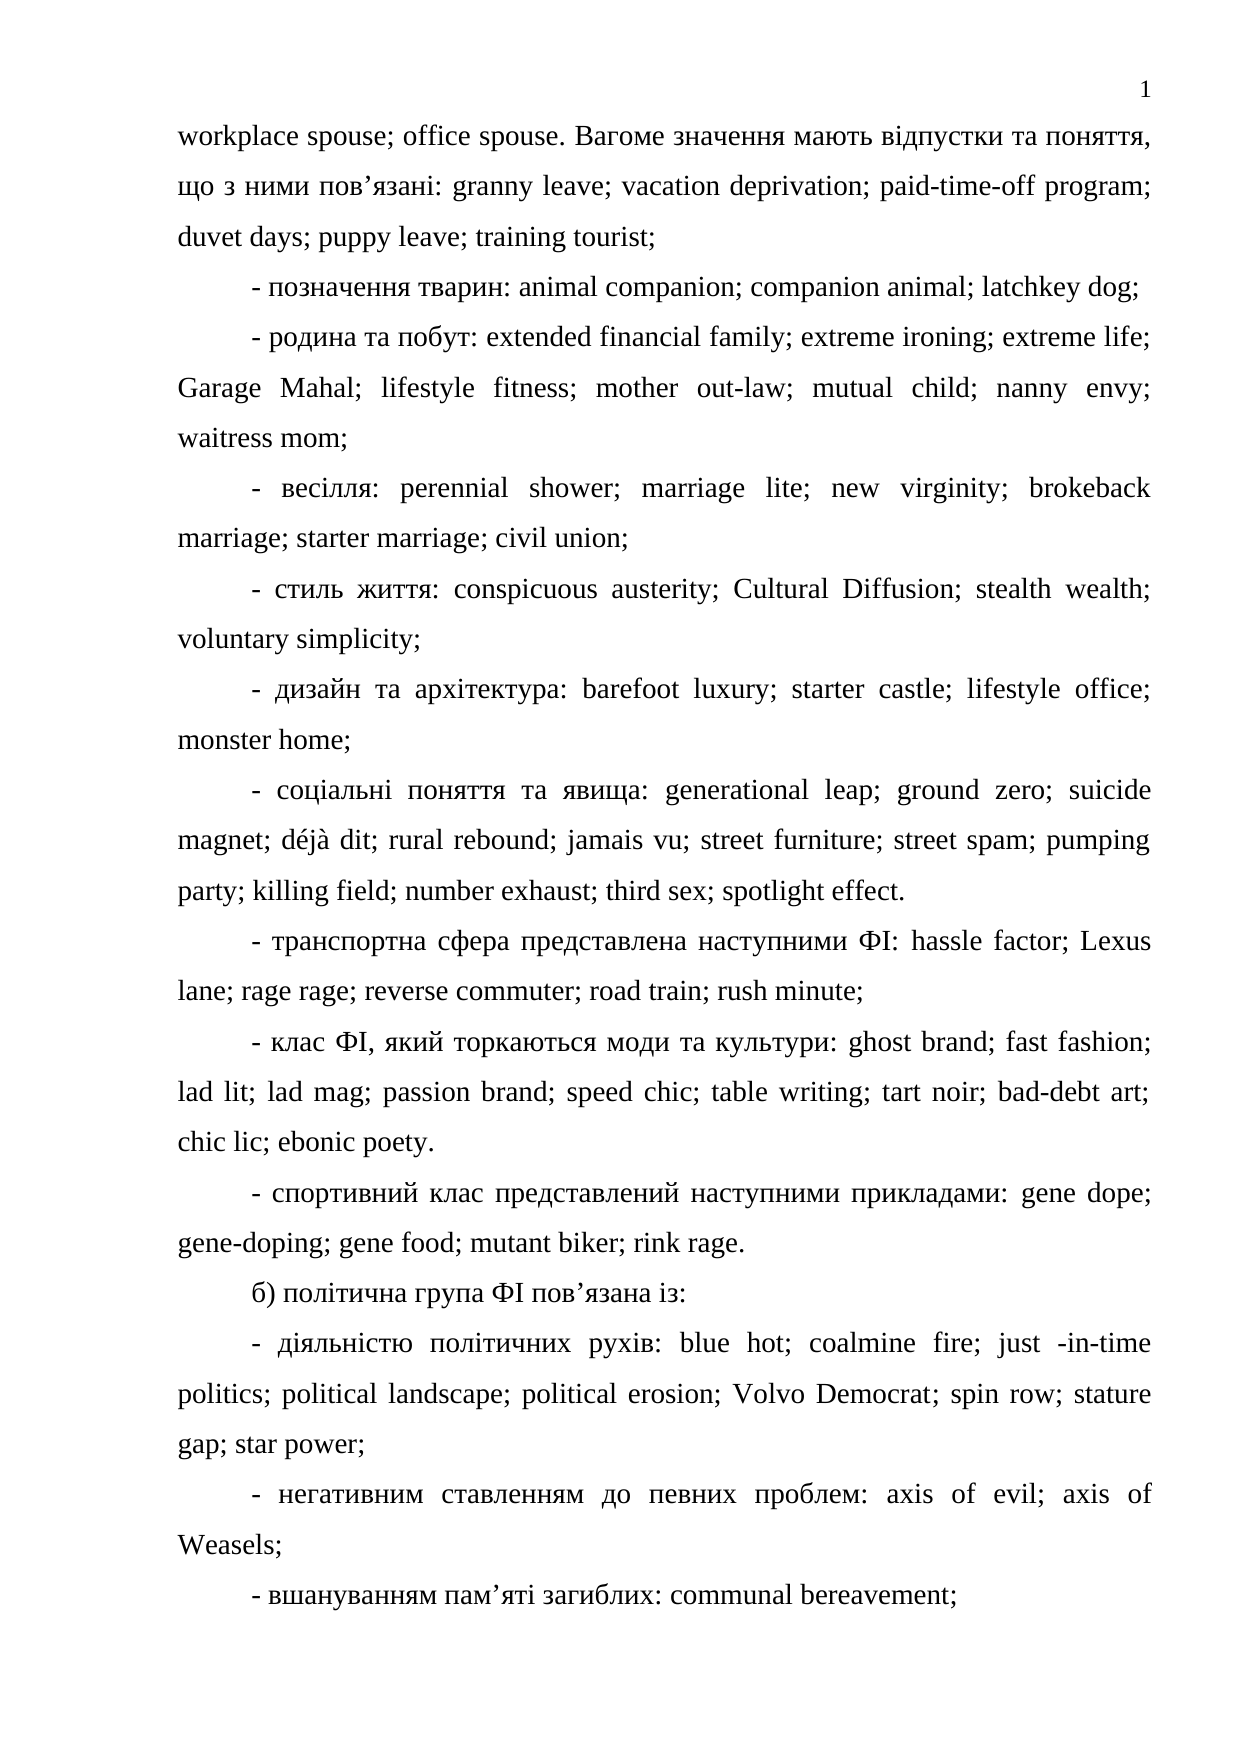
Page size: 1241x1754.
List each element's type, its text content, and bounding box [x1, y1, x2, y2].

text - спортивний клас представлений наступними прикладами: gene dope; gene-doping; gene food; mutant biker; rink rage. [177, 1175, 1152, 1258]
text - вшануванням пам’яті загиблих: communal bereavement; [177, 1577, 1152, 1611]
text - діяльністю політичних рухів: blue hot; coalmine fire; just -in-time politics; political landscape; political erosion; Volvo Democrat; spin row; stature gap; star power; [177, 1326, 1152, 1460]
text - родина та побут: extended financial family; extreme ironing; extreme life; Garage Mahal; lifestyle fitness; mother out-law; mutual child; nanny envy; waitress mom; [177, 319, 1152, 453]
text - весілля: perennial shower; marriage lite; new virginity; brokeback marriage; starter marriage; civil union; [177, 470, 1152, 554]
text - негативним ставленням до певних проблем: axis of evil; axis of Weasels; [177, 1477, 1152, 1560]
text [177, 118, 1152, 252]
text - позначення тварин: animal companion; companion animal; latchkey dog; [177, 269, 1152, 303]
text - транспортна сфера представлена наступними ФІ: hassle factor; Lexus lane; rage rage; reverse commuter; road train; rush minute; [177, 923, 1152, 1007]
text - дизайн та архітектура: barefoot luxury; starter castle; lifestyle office; monster home; [177, 672, 1152, 755]
text - стиль життя: conspicuous austerity; Cultural Diffusion; stealth wealth; voluntary simplicity; [177, 571, 1152, 655]
text б) політична група ФІ пов’язана із: [177, 1275, 1152, 1309]
text - клас ФІ, який торкаються моди та культури: ghost brand; fast fashion; lad lit; lad mag; passion brand; speed chic; table writing; tart noir; bad-debt art; chic lic; ebonic poety. [177, 1024, 1152, 1158]
text - соціальні поняття та явища: generational leap; ground zero; suicide magnet; déjà dit; rural rebound; jamais vu; street furniture; street spam; pumping party; killing field; number exhaust; third sex; spotlight effect. [177, 772, 1152, 906]
